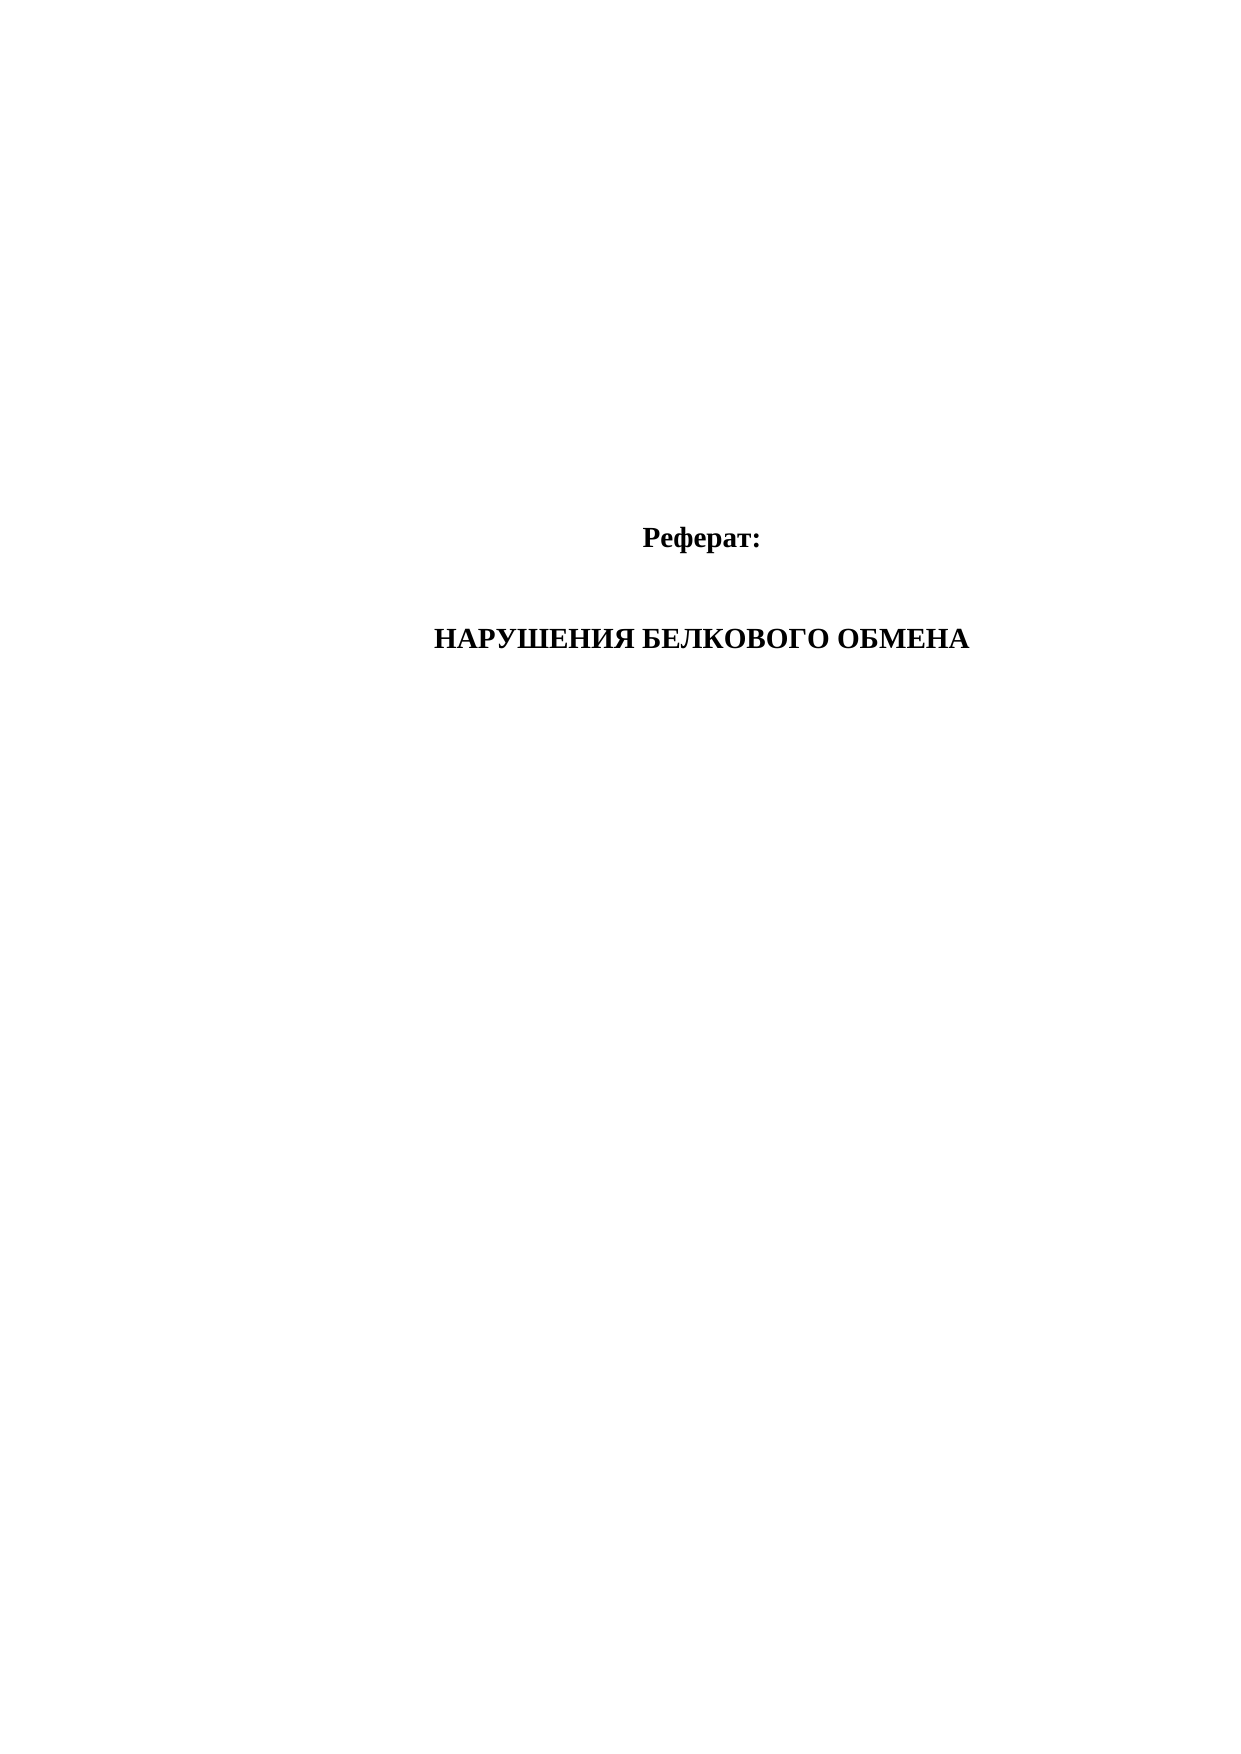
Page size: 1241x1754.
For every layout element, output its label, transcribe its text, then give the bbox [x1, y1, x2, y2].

text НАРУШЕНИЯ БЕЛКОВОГО ОБМЕНА [177, 621, 1152, 655]
text Реферат: [177, 521, 1152, 554]
